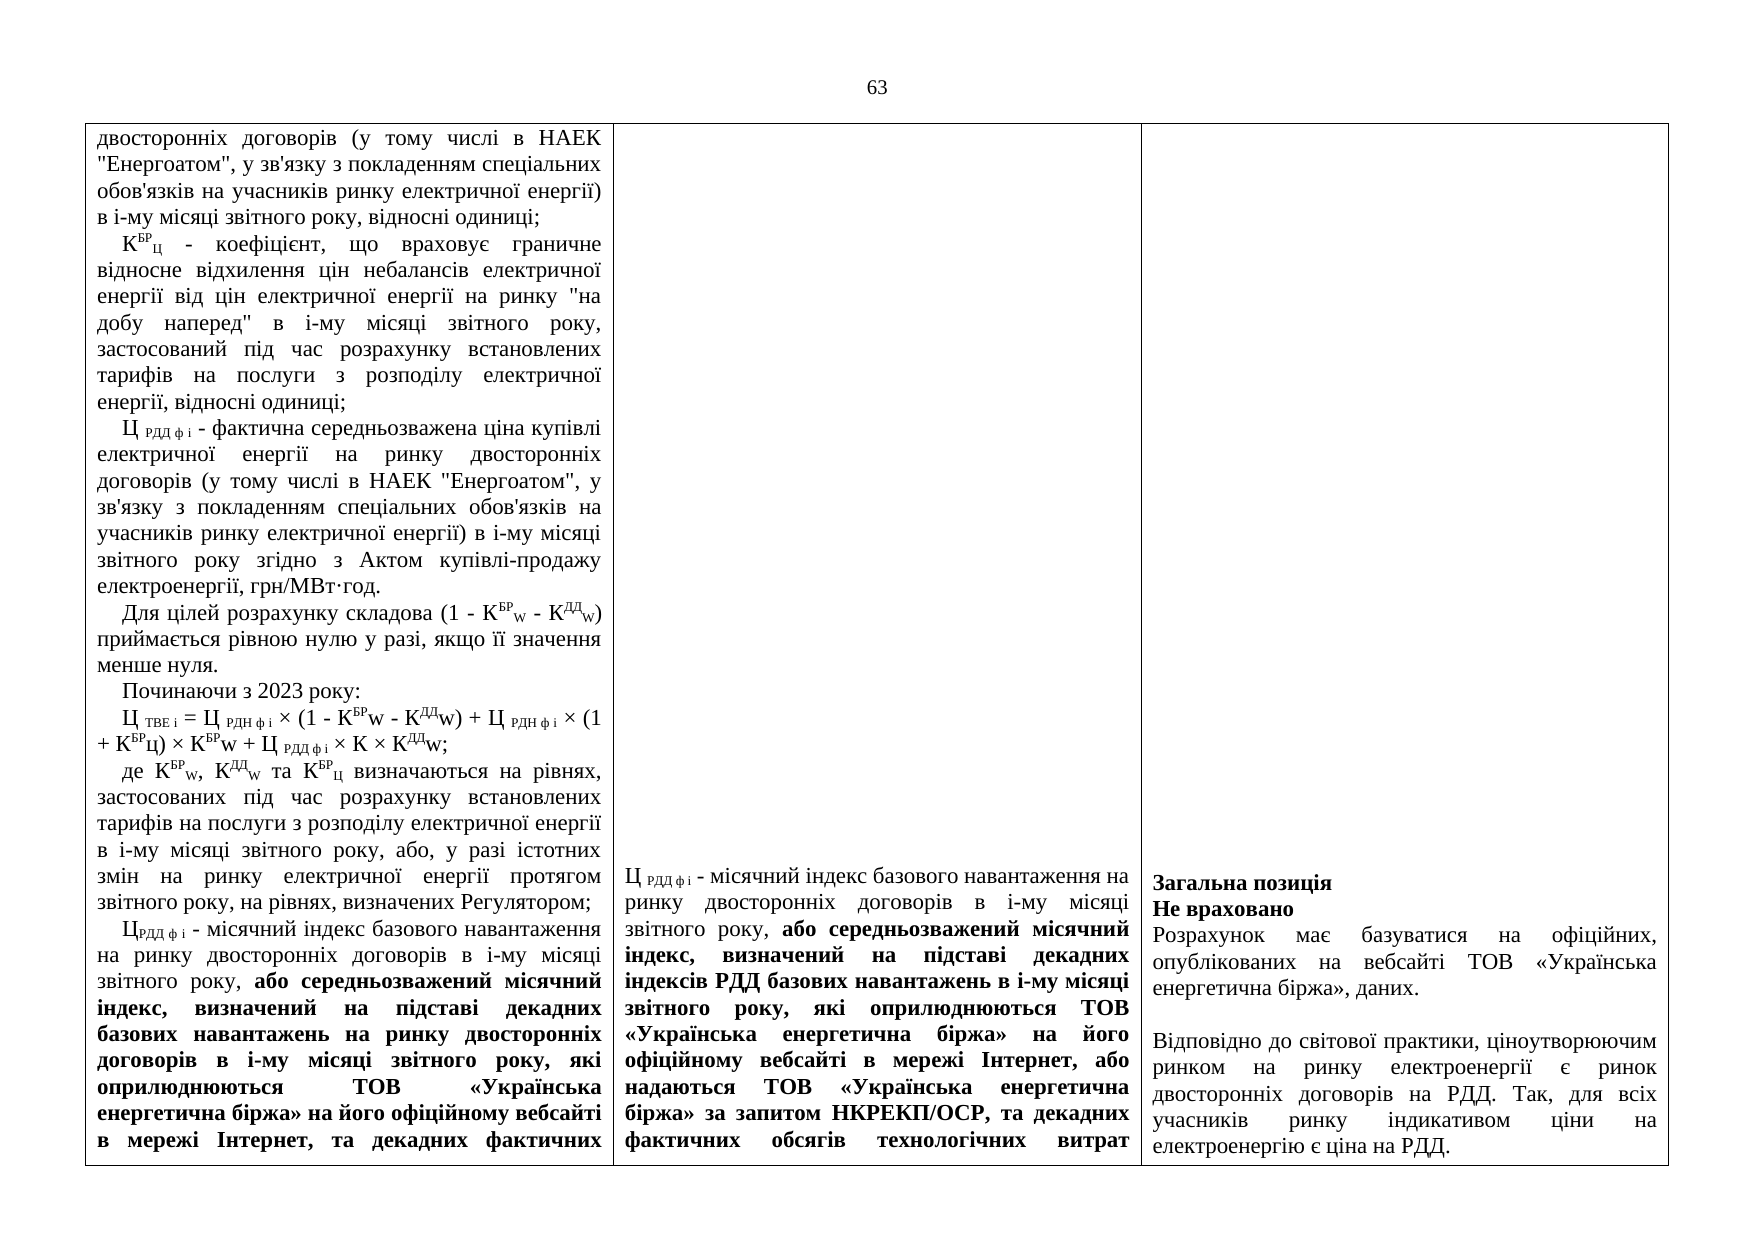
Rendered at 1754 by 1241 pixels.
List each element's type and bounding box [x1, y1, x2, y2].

table_cell [614, 124, 1141, 1165]
table_cell [86, 124, 613, 1165]
table_cell [1142, 124, 1668, 1165]
